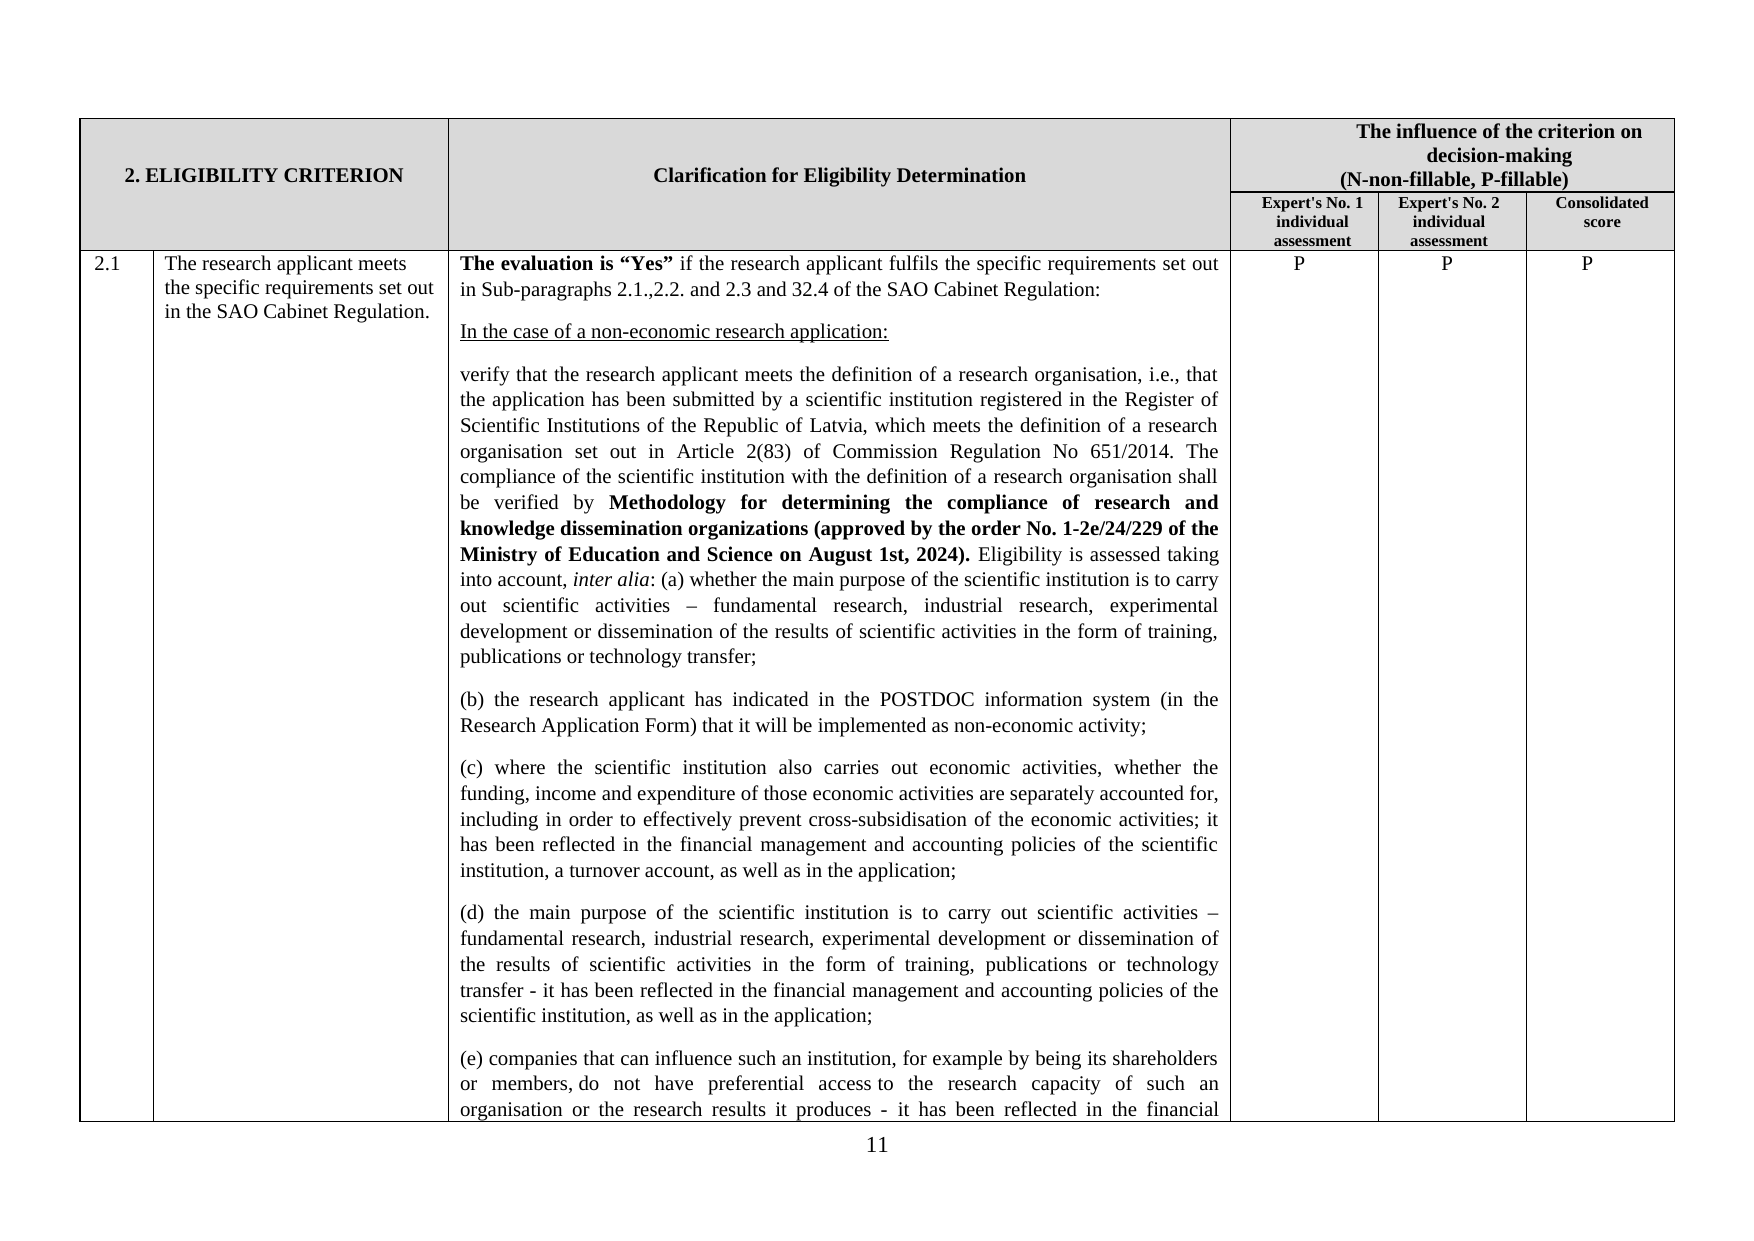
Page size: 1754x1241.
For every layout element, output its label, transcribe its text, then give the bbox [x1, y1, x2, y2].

table_header Clarification for Eligibility Determination [449, 119, 1230, 250]
table_cell Consolidated score [1527, 193, 1674, 250]
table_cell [449, 251, 1230, 1121]
table_cell Expert's No. 2 individual assessment [1379, 193, 1526, 250]
table_cell P [1527, 251, 1674, 1121]
table_cell P [1231, 251, 1378, 1121]
table_cell 2.1 [81, 251, 153, 1121]
table_header 2. ELIGIBILITY CRITERION [81, 119, 448, 250]
table_cell Expert's No. 1 individual assessment [1231, 193, 1378, 250]
table_header The influence of the criterion on decision-making (N-non-fillable, P-fillable) [1231, 119, 1674, 191]
table_cell P [1379, 251, 1526, 1121]
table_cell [154, 251, 448, 1121]
